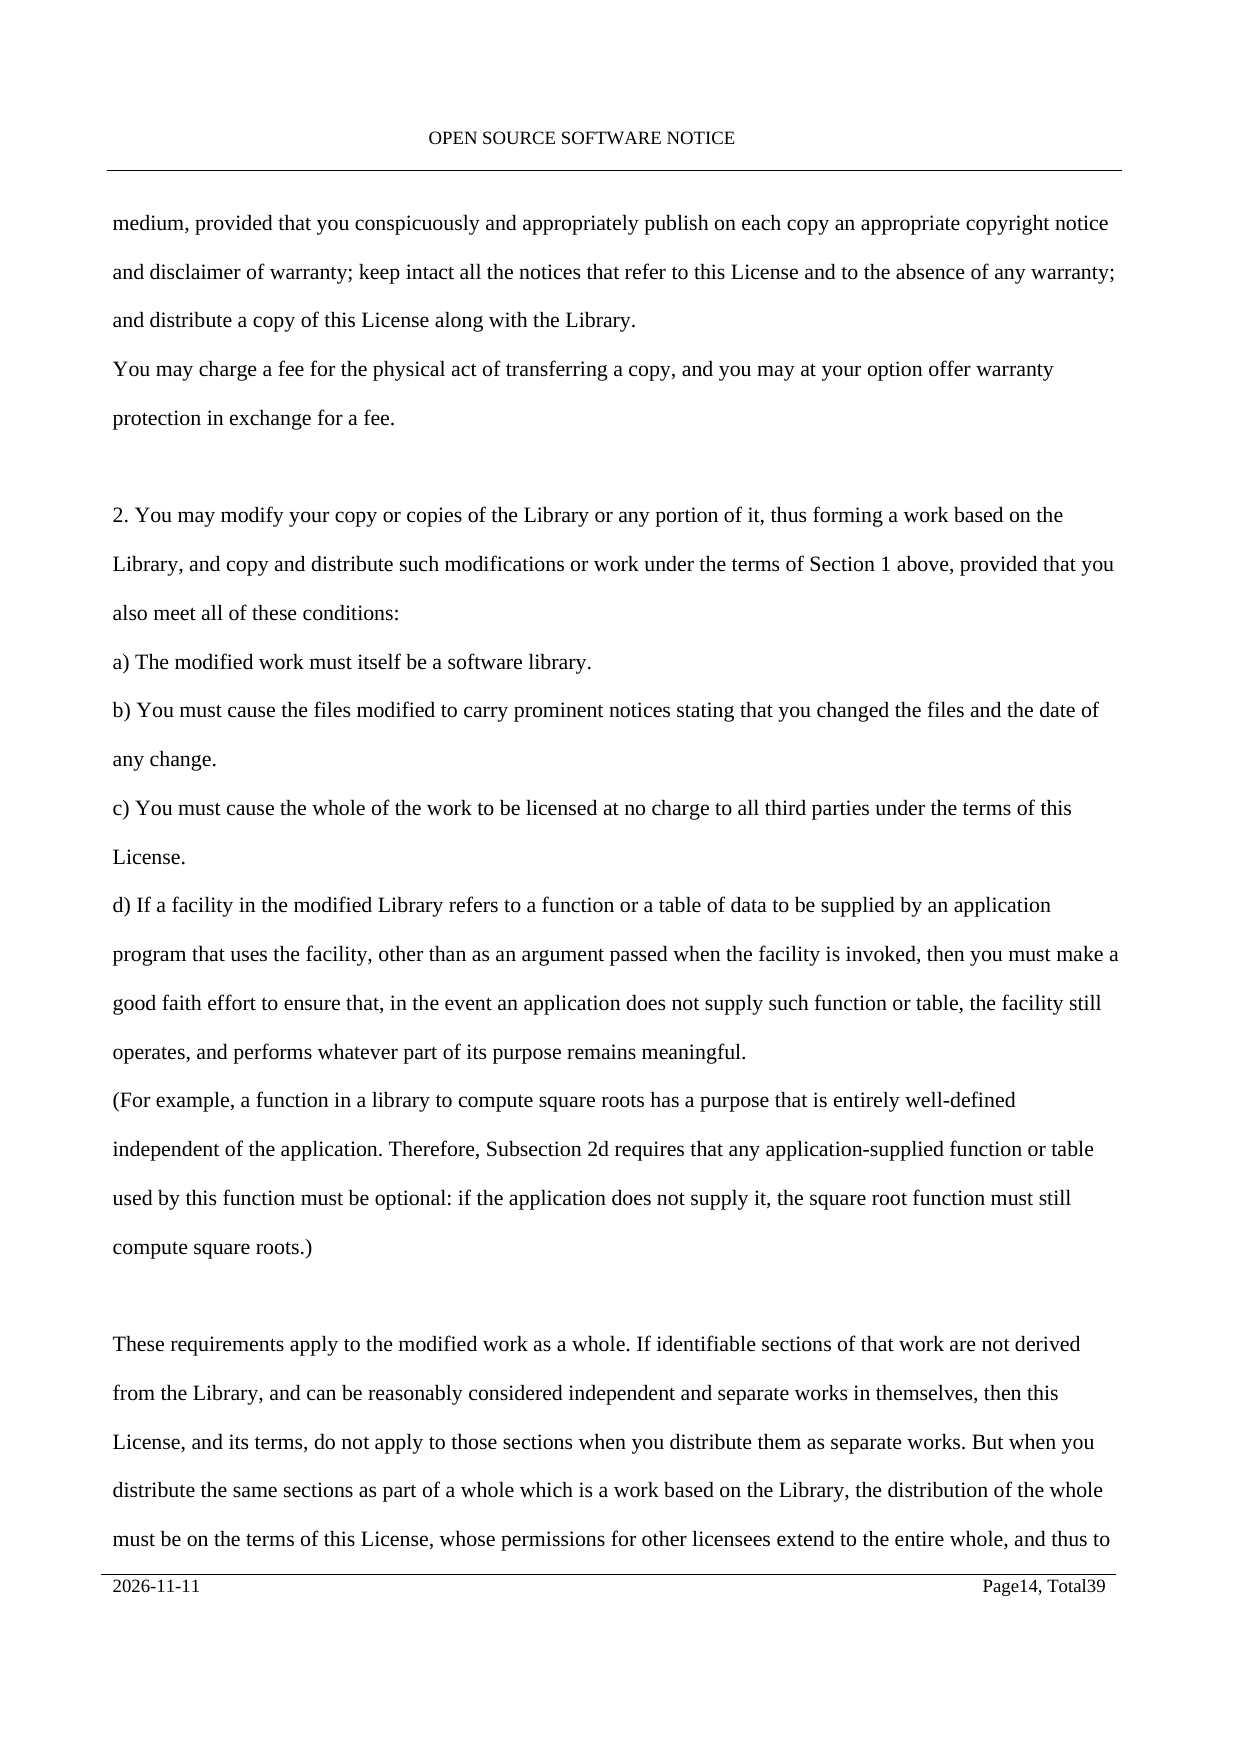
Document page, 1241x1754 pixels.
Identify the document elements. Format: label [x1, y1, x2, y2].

text [112, 206, 1128, 1555]
